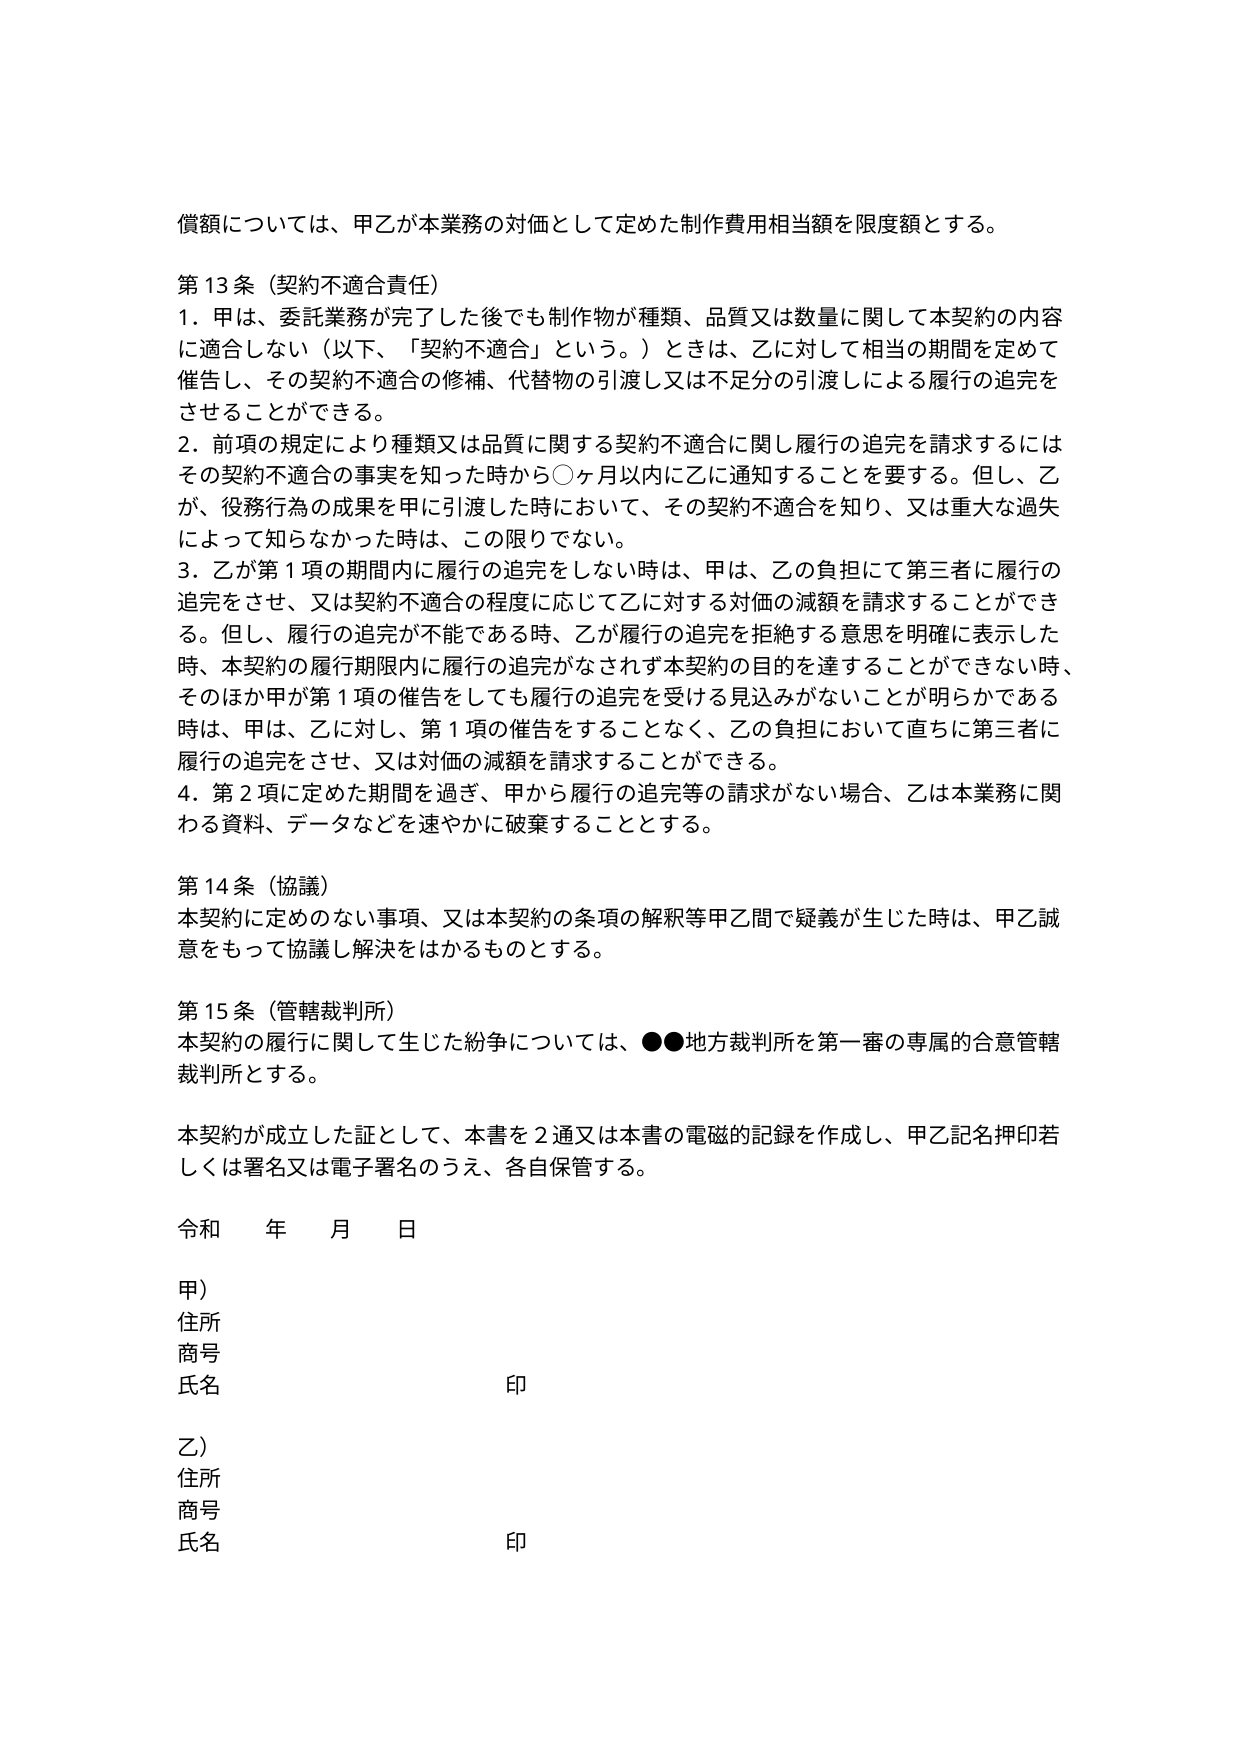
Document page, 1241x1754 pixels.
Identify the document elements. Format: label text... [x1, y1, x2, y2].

text 商号 [177, 1336, 1063, 1368]
text 2．前項の規定により種類又は品質に関する契約不適合に関し履行の追完を請求するにはその契約不適合の事実を知った時から◯ヶ月以内に乙に通知することを要する。但し、乙が、役務行為の成果を甲に引渡した時において、その契約不適合を知り、又は重大な過失によって知らなかった時は、この限りでない。 [177, 427, 1063, 553]
text 第15条（管轄裁判所） [177, 994, 1063, 1025]
text 本契約に定めのない事項、又は本契約の条項の解釈等甲乙間で疑義が生じた時は、甲乙誠意をもって協議し解決をはかるものとする。 [177, 901, 1063, 964]
text 本契約の履行に関して生じた紛争については、●●地方裁判所を第一審の専属的合意管轄裁判所とする。 [177, 1025, 1063, 1089]
text 4．第2項に定めた期間を過ぎ、甲から履行の追完等の請求がない場合、乙は本業務に関わる資料、データなどを速やかに破棄することとする。 [177, 776, 1063, 839]
text 第13条（契約不適合責任） [177, 268, 1063, 300]
text 住所 [177, 1461, 1063, 1493]
text 本契約が成立した証として、本書を２通又は本書の電磁的記録を作成し、甲乙記名押印若しくは署名又は電子署名のうえ、各自保管する。 [177, 1118, 1063, 1182]
text 甲） [177, 1273, 1063, 1305]
text 乙） [177, 1429, 1063, 1461]
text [177, 207, 1063, 238]
text 第14条（協議） [177, 869, 1063, 901]
text 1．甲は、委託業務が完了した後でも制作物が種類、品質又は数量に関して本契約の内容に適合しない（以下、「契約不適合」という。）ときは、乙に対して相当の期間を定めて催告し、その契約不適合の修補、代替物の引渡し又は不足分の引渡しによる履行の追完をさせることができる。 [177, 300, 1063, 427]
text 住所 [177, 1305, 1063, 1336]
text 氏名 印 [177, 1524, 1063, 1556]
text 氏名 印 [177, 1368, 1063, 1400]
text 商号 [177, 1493, 1063, 1524]
text 3．乙が第1項の期間内に履行の追完をしない時は、甲は、乙の負担にて第三者に履行の追完をさせ、又は契約不適合の程度に応じて乙に対する対価の減額を請求することができる。但し、履行の追完が不能である時、乙が履行の追完を拒絶する意思を明確に表示した時、本契約の履行期限内に履行の追完がなされず本契約の目的を達することができない時、そのほか甲が第1項の催告をしても履行の追完を受ける見込みがないことが明らかである時は、甲は、乙に対し、第1項の催告をすることなく、乙の負担において直ちに第三者に履行の追完をさせ、又は対価の減額を請求することができる。 [177, 553, 1063, 776]
text 令和 年 月 日 [177, 1212, 1063, 1243]
